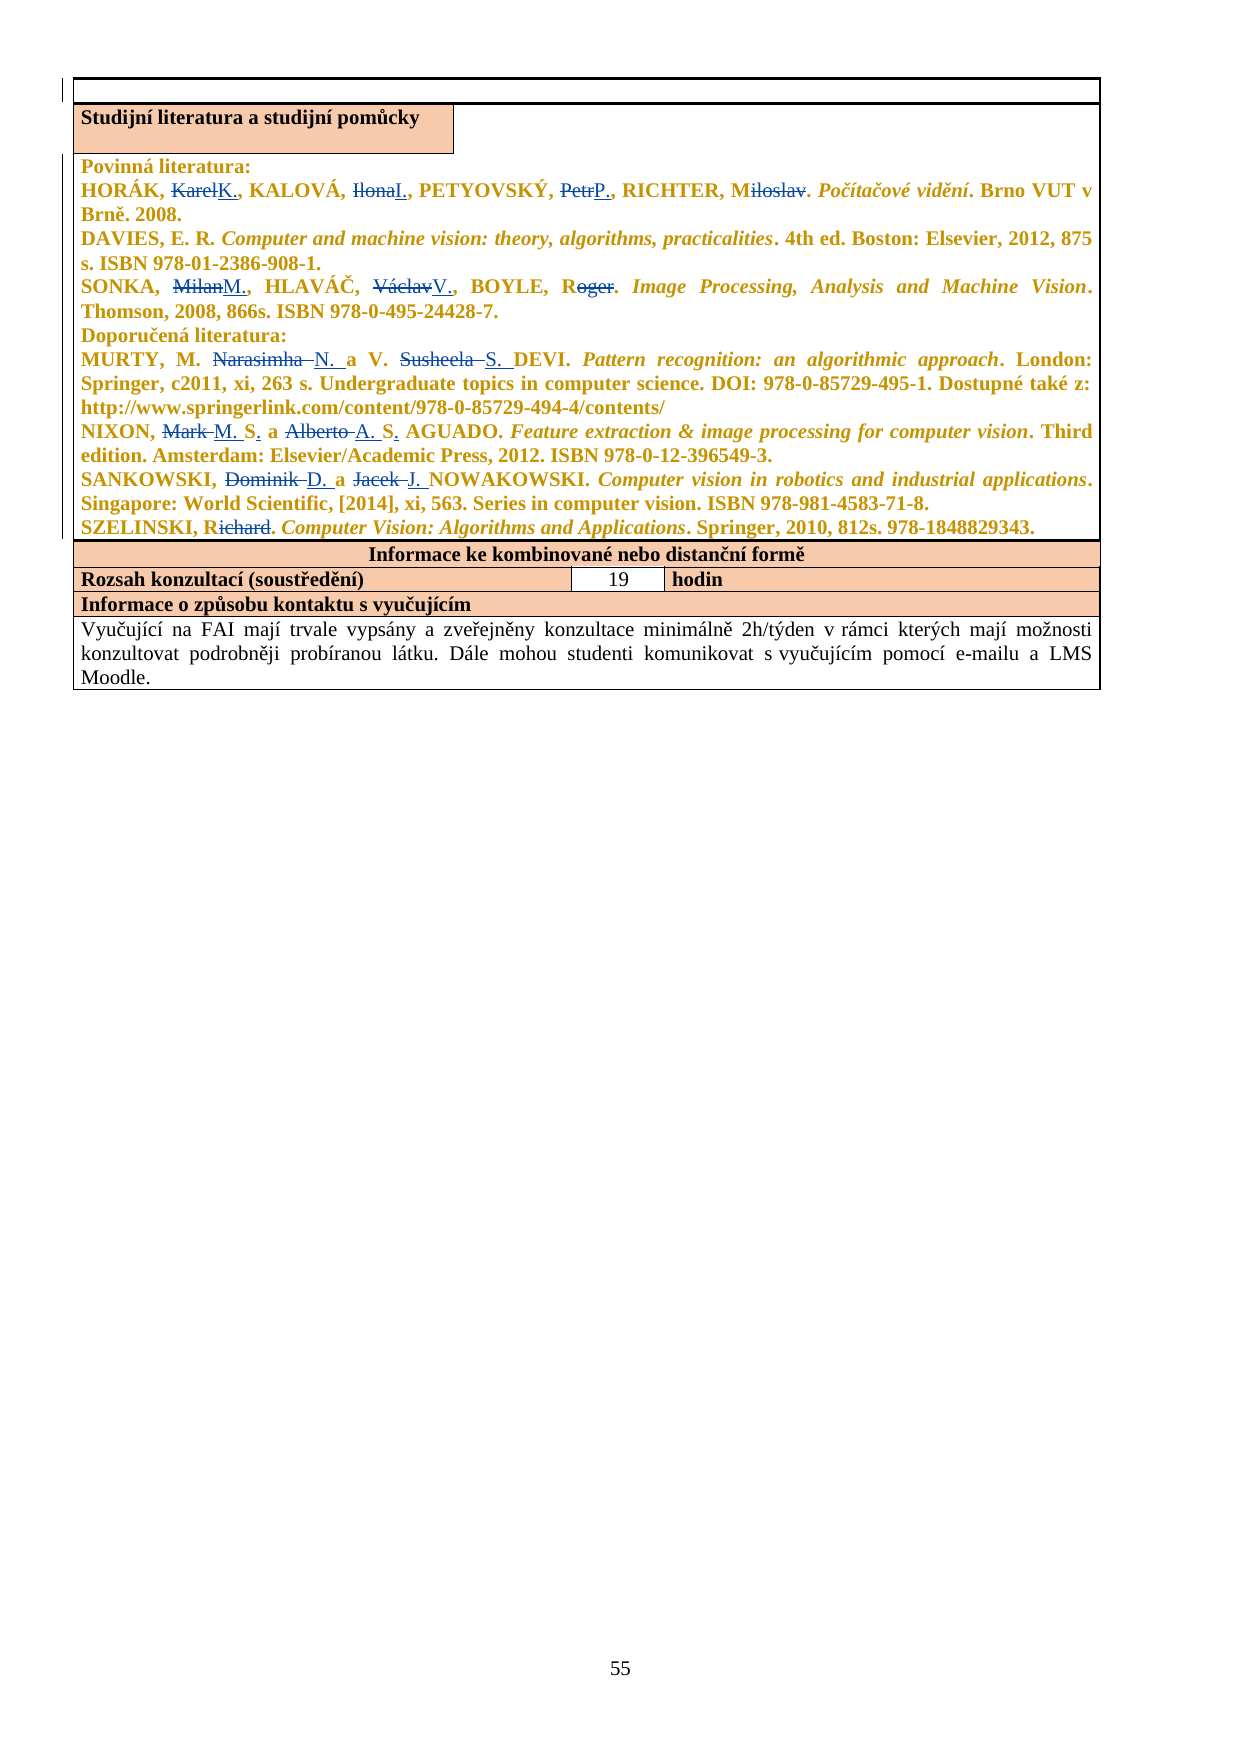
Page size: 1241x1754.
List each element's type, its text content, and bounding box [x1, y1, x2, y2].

table_cell hodin [665, 568, 1099, 591]
table_cell [454, 105, 1099, 153]
table_cell Povinná literatura: HORÁK, , KALOVÁ, , PETYOVSKÝ, , RICHTER, M. Počítačové vidění. Brno VUT v Brně. 2008. DAVIES, E. R. Computer and machine vision: theory, algorithms, practicalities. 4th ed. Boston: Elsevier, 2012, 875 s. ISBN 978-01-2386-908-1. SONKA, , HLAVÁČ, , BOYLE, R. Image Processing, Analysis and Machine Vision. Thomson, 2008, 866s. ISBN 978-0-495-24428-7. Doporučená literatura: MURTY, M. a V. DEVI. Pattern recognition: an algorithmic approach. London: Springer, c2011, xi, 263 s. Undergraduate topics in computer science. DOI: 978-0-85729-495-1. Dostupné také z: http://www.springerlink.com/content/978-0-85729-494-4/contents/ NIXON, S a S AGUADO. Feature extraction & image processing for computer vision. Third edition. Amsterdam: Elsevier/Academic Press, 2012. ISBN 978-0-12-396549-3. SANKOWSKI, a NOWAKOWSKI. Computer vision in robotics and industrial applications. Singapore: World Scientific, [2014], xi, 563. Series in computer vision. ISBN 978-981-4583-71-8. SZELINSKI, R. Computer Vision: Algorithms and Applications. Springer, 2010, 812s. 978-1848829343. [74, 153, 1099, 539]
table_cell Vyučující na FAI mají trvale vypsány a zveřejněny konzultace minimálně 2h/týden v rámci kterých mají možnosti konzultovat podrobněji probíranou látku. Dále mohou studenti komunikovat s vyučujícím pomocí e-mailu a LMS Moodle. [74, 617, 1099, 689]
table_cell Rozsah konzultací (soustředění) [74, 568, 571, 591]
table_cell [74, 80, 1099, 102]
table_cell 19 [572, 568, 664, 591]
table_cell Informace o způsobu kontaktu s vyučujícím [74, 592, 1099, 616]
table_cell Studijní literatura a studijní pomůcky [74, 105, 453, 153]
table_cell Informace ke kombinované nebo distanční formě [74, 542, 1100, 566]
